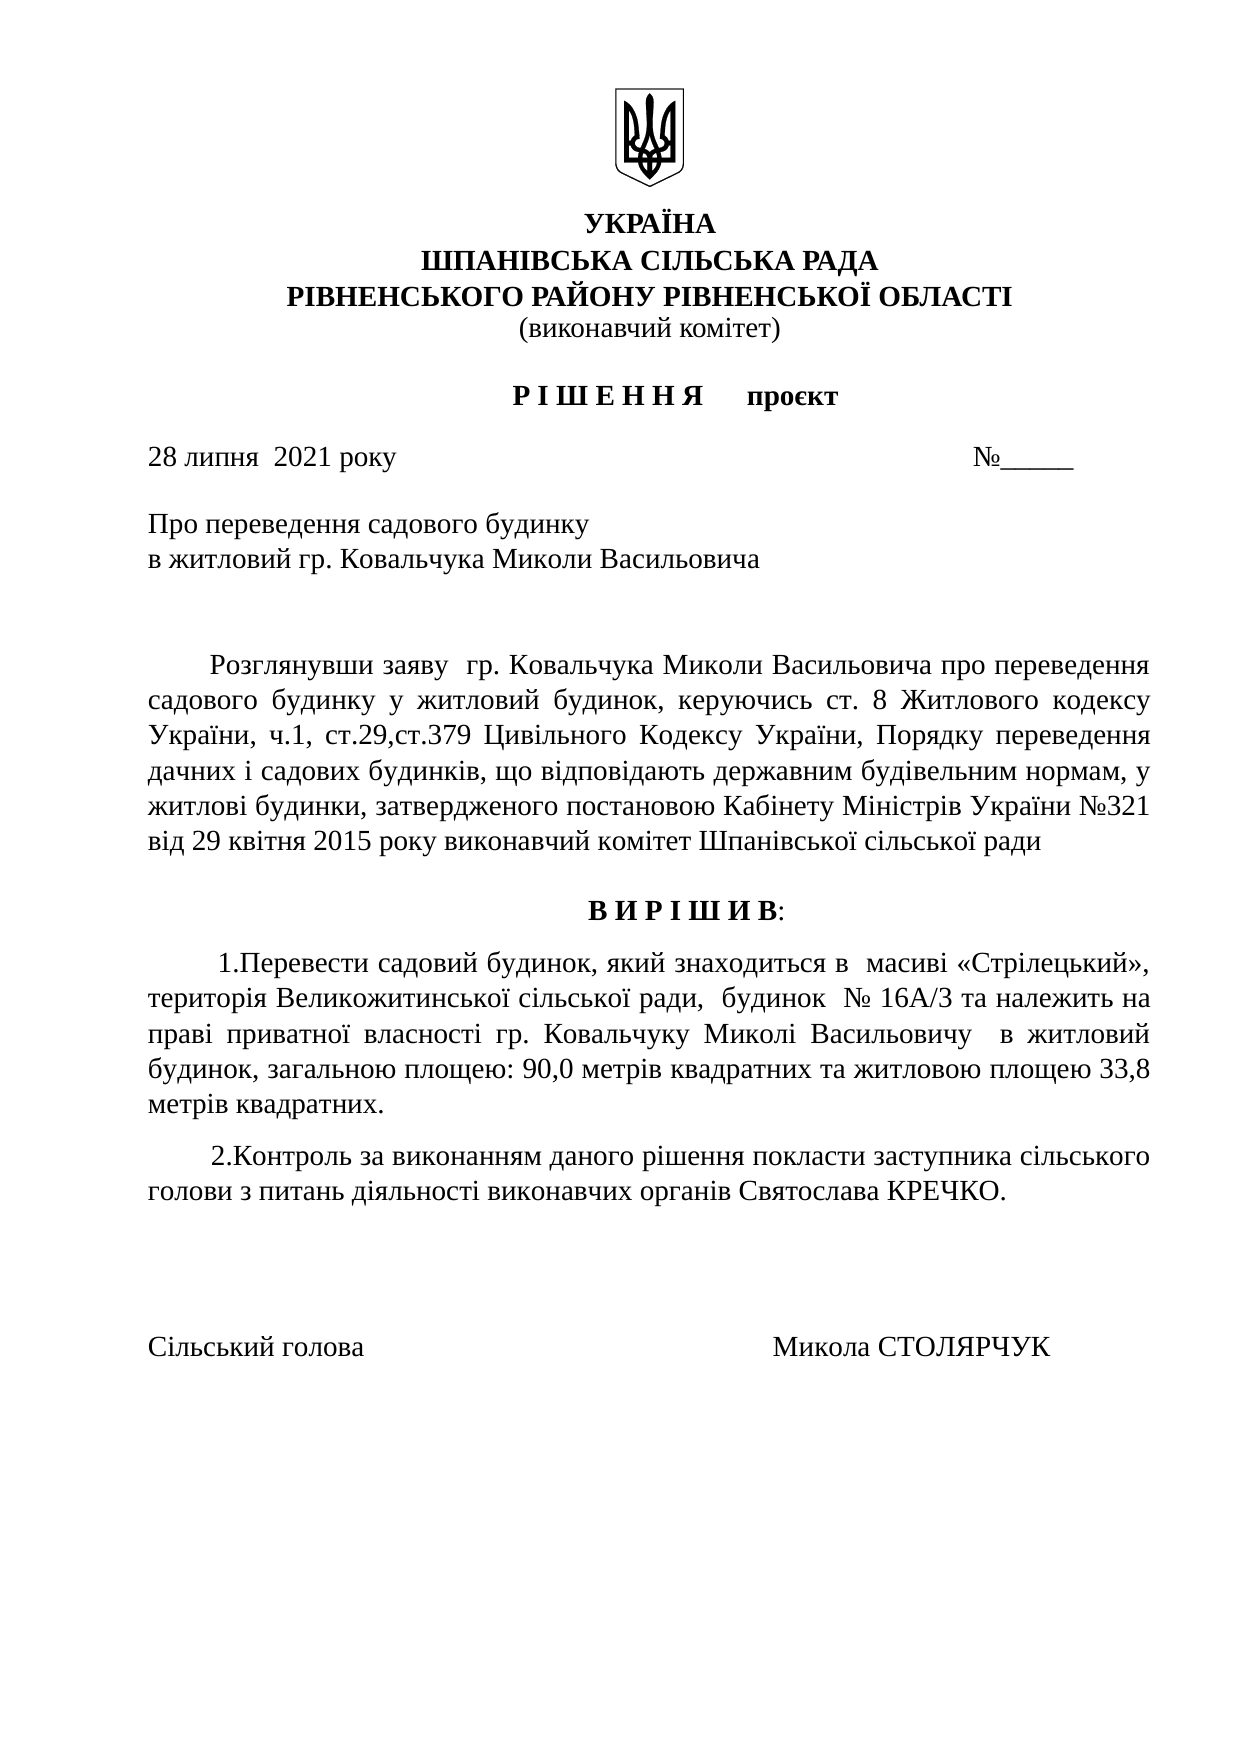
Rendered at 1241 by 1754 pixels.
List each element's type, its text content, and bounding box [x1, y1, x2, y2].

text Україна [148, 206, 1152, 240]
text 2.Контроль за виконанням даного рішення покласти заступника сільського голови з питань діяльності виконавчих органів Святослава КРЕЧКО. [148, 1138, 1152, 1207]
text Р І Ш Е Н Н Я проєкт [148, 378, 1152, 411]
text 28 липня 2021 року №_____ [148, 439, 1152, 473]
text в житловий гр. Ковальчука Миколи Васильовича [148, 541, 1152, 575]
text 1.Перевести садовий будинок, який знаходиться в масиві «Стрілецький», територія Великожитинської сільської ради, будинок № 16А/3 та належить на праві приватної власності гр. Ковальчуку Миколі Васильовичу в житловий будинок, загальною площею: 90,0 метрів квадратних та житловою площею 33,8 метрів квадратних. [148, 945, 1152, 1120]
text Про переведення садового будинку [148, 506, 1152, 540]
text РІВНЕНСЬКОГО РАЙОНУ РІВНЕНСЬКОЇ ОБЛАСТІ [148, 288, 1152, 311]
text ШПАНІВСЬКА сільська рада [148, 252, 838, 275]
text (виконавчий комітет) [148, 311, 1152, 344]
text Розглянувши заяву гр. Ковальчука Миколи Васильовича про переведення садового будинку у житловий будинок, керуючись ст. 8 Житлового кодексу України, ч.1, ст.29,ст.379 Цивільного Кодексу України, Порядку переведення дачних і садових будинків, що відповідають державним будівельним нормам, у житлові будинки, затвердженого постановою Кабінету Міністрів України №321 від 29 квітня 2015 року виконавчий комітет Шпанівської сільської ради [148, 647, 1152, 857]
text ШПАНІВСЬКА сільська рада [856, 252, 1152, 275]
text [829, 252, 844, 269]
text Сільський голова Микола СТОЛЯРЧУК [148, 1329, 1152, 1362]
text В И Р І Ш И В: [148, 893, 1152, 927]
